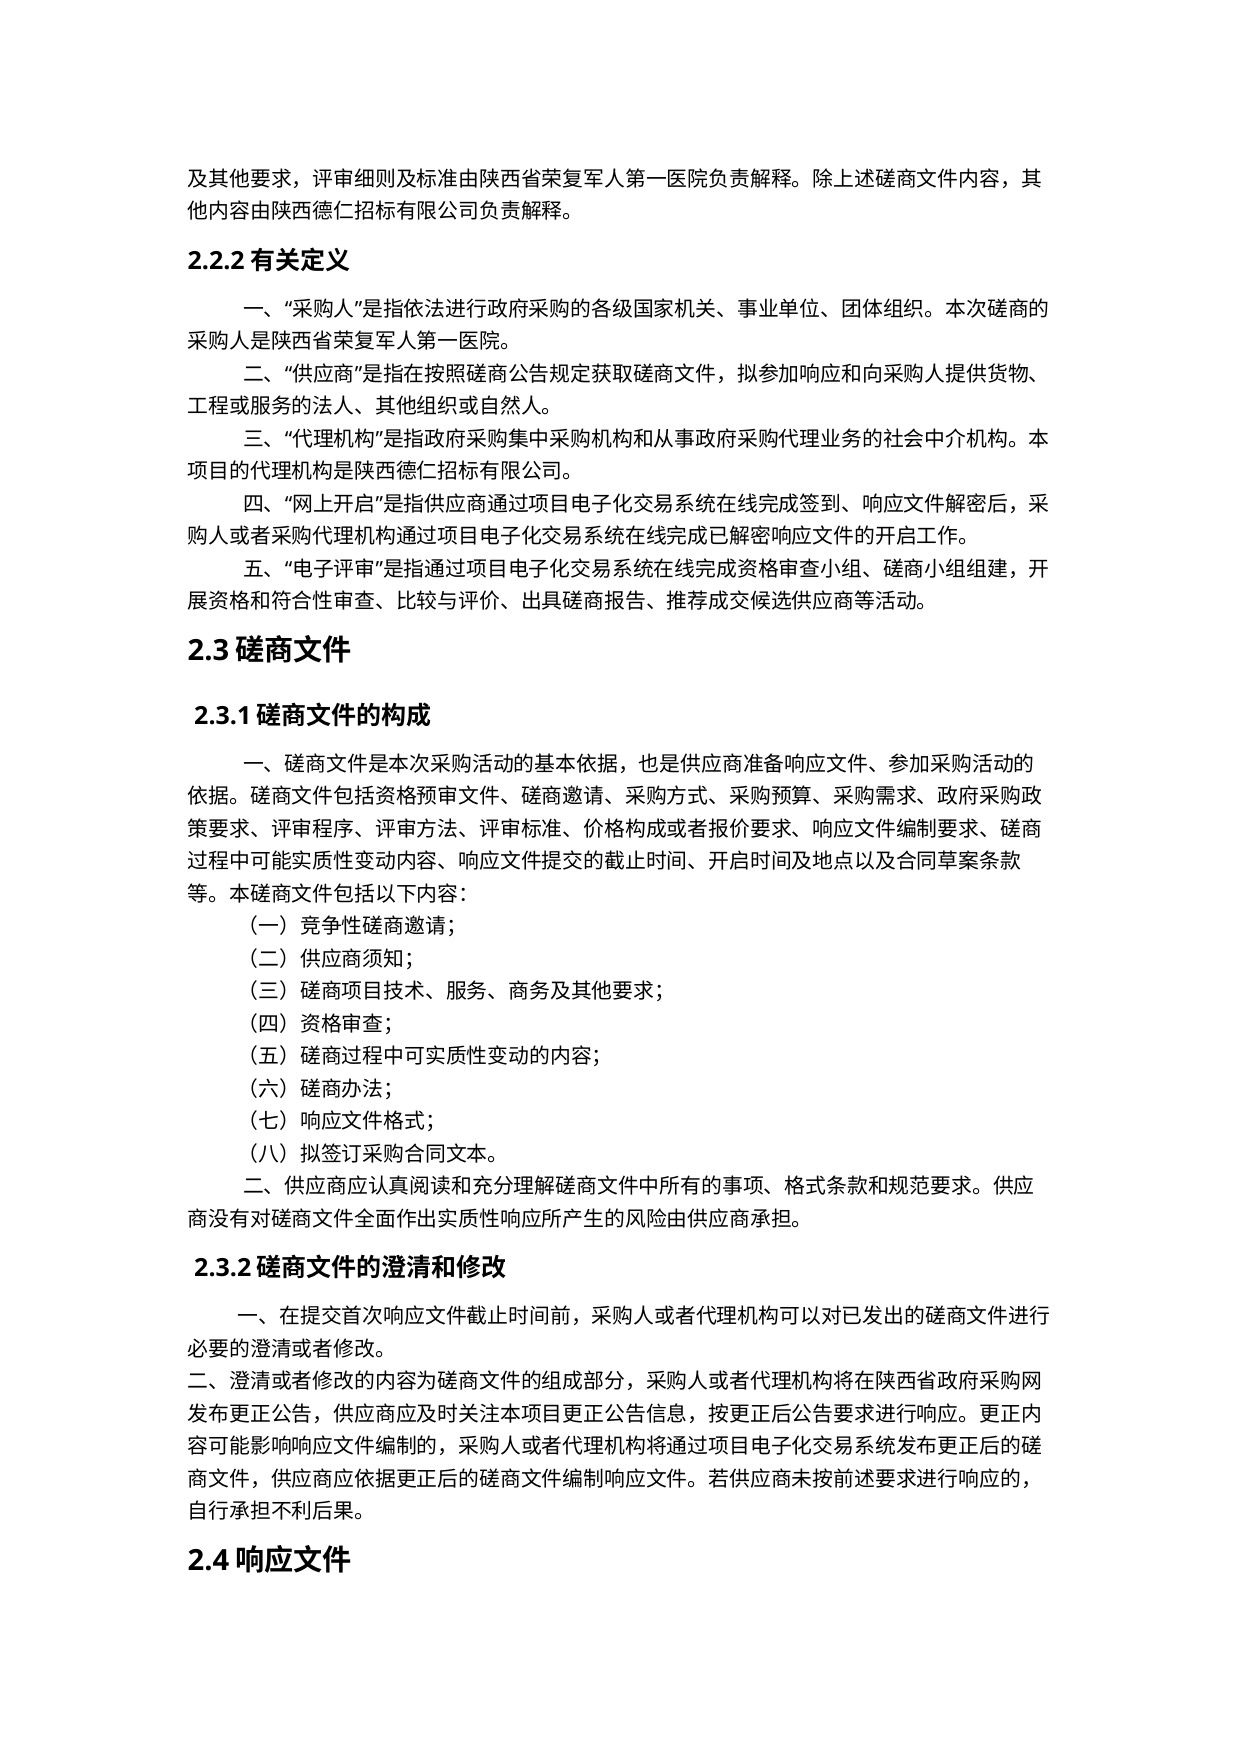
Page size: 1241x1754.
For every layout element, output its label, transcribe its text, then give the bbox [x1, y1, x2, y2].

text 二、供应商应认真阅读和充分理解磋商文件中所有的事项、格式条款和规范要求。供应商没有对磋商文件全面作出实质性响应所产生的风险由供应商承担。 [187, 1169, 1053, 1234]
text 2.4响应文件 [187, 1527, 1053, 1592]
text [187, 162, 1053, 227]
text 一、在提交首次响应文件截止时间前，采购人或者代理机构可以对已发出的磋商文件进行必要的澄清或者修改。 [187, 1299, 1053, 1364]
text 2.3磋商文件 [187, 617, 1053, 682]
text （八）拟签订采购合同文本。 [187, 1137, 1053, 1169]
text 2.3.2磋商文件的澄清和修改 [187, 1234, 1053, 1299]
text （一）竞争性磋商邀请； [187, 909, 1053, 942]
text 四、“网上开启”是指供应商通过项目电子化交易系统在线完成签到、响应文件解密后，采购人或者采购代理机构通过项目电子化交易系统在线完成已解密响应文件的开启工作。 [187, 487, 1053, 552]
text 五、“电子评审”是指通过项目电子化交易系统在线完成资格审查小组、磋商小组组建，开展资格和符合性审查、比较与评价、出具磋商报告、推荐成交候选供应商等活动。 [187, 552, 1053, 617]
text （六）磋商办法； [187, 1072, 1053, 1104]
text 三、“代理机构”是指政府采购集中采购机构和从事政府采购代理业务的社会中介机构。本项目的代理机构是陕西德仁招标有限公司。 [187, 422, 1053, 487]
text 2.3.1磋商文件的构成 [187, 682, 1053, 747]
text 一、磋商文件是本次采购活动的基本依据，也是供应商准备响应文件、参加采购活动的依据。磋商文件包括资格预审文件、磋商邀请、采购方式、采购预算、采购需求、政府采购政策要求、评审程序、评审方法、评审标准、价格构成或者报价要求、响应文件编制要求、磋商过程中可能实质性变动内容、响应文件提交的截止时间、开启时间及地点以及合同草案条款等。本磋商文件包括以下内容： [187, 747, 1053, 909]
text （四）资格审查； [187, 1007, 1053, 1039]
text （三）磋商项目技术、服务、商务及其他要求； [187, 974, 1053, 1007]
text 二、澄清或者修改的内容为磋商文件的组成部分，采购人或者代理机构将在陕西省政府采购网发布更正公告，供应商应及时关注本项目更正公告信息，按更正后公告要求进行响应。更正内容可能影响响应文件编制的，采购人或者代理机构将通过项目电子化交易系统发布更正后的磋商文件，供应商应依据更正后的磋商文件编制响应文件。若供应商未按前述要求进行响应的，自行承担不利后果。 [187, 1364, 1053, 1527]
text 一、“采购人”是指依法进行政府采购的各级国家机关、事业单位、团体组织。本次磋商的采购人是陕西省荣复军人第一医院。 [187, 292, 1053, 357]
text （二）供应商须知； [187, 942, 1053, 974]
text 二、“供应商”是指在按照磋商公告规定获取磋商文件，拟参加响应和向采购人提供货物、工程或服务的法人、其他组织或自然人。 [187, 357, 1053, 422]
text （七）响应文件格式； [187, 1104, 1053, 1137]
text （五）磋商过程中可实质性变动的内容； [187, 1039, 1053, 1072]
text 2.2.2有关定义 [187, 227, 1053, 292]
